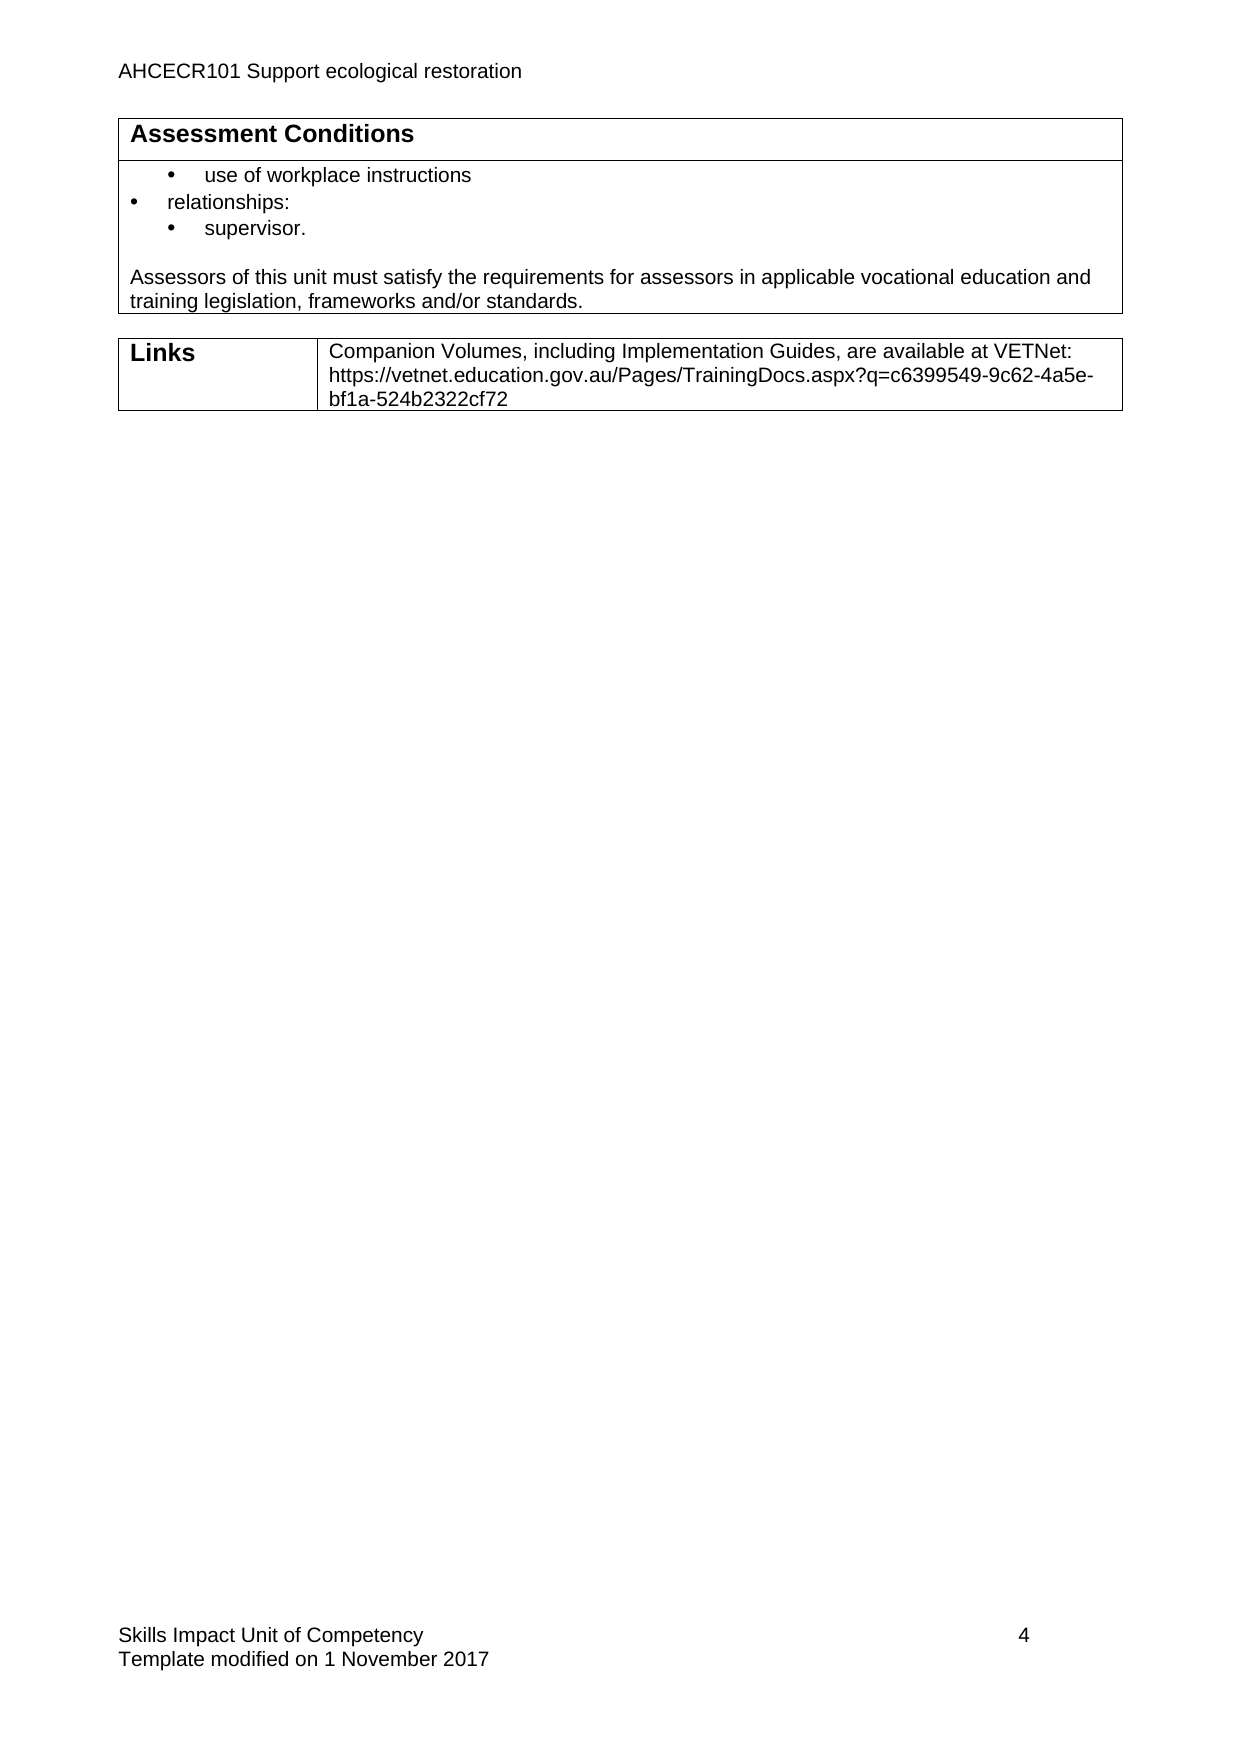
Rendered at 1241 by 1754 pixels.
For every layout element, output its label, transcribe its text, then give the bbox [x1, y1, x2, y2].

table_header Companion Volumes, including Implementation Guides, are available at VETNet: https://vetnet.education.gov.au/Pages/TrainingDocs.aspx?q=c6399549-9c62-4a5e-bf1a-524b2322cf72 [318, 339, 1122, 410]
table_header Links [119, 339, 317, 410]
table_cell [119, 161, 1122, 312]
table_header Assessment Conditions [119, 119, 1122, 160]
